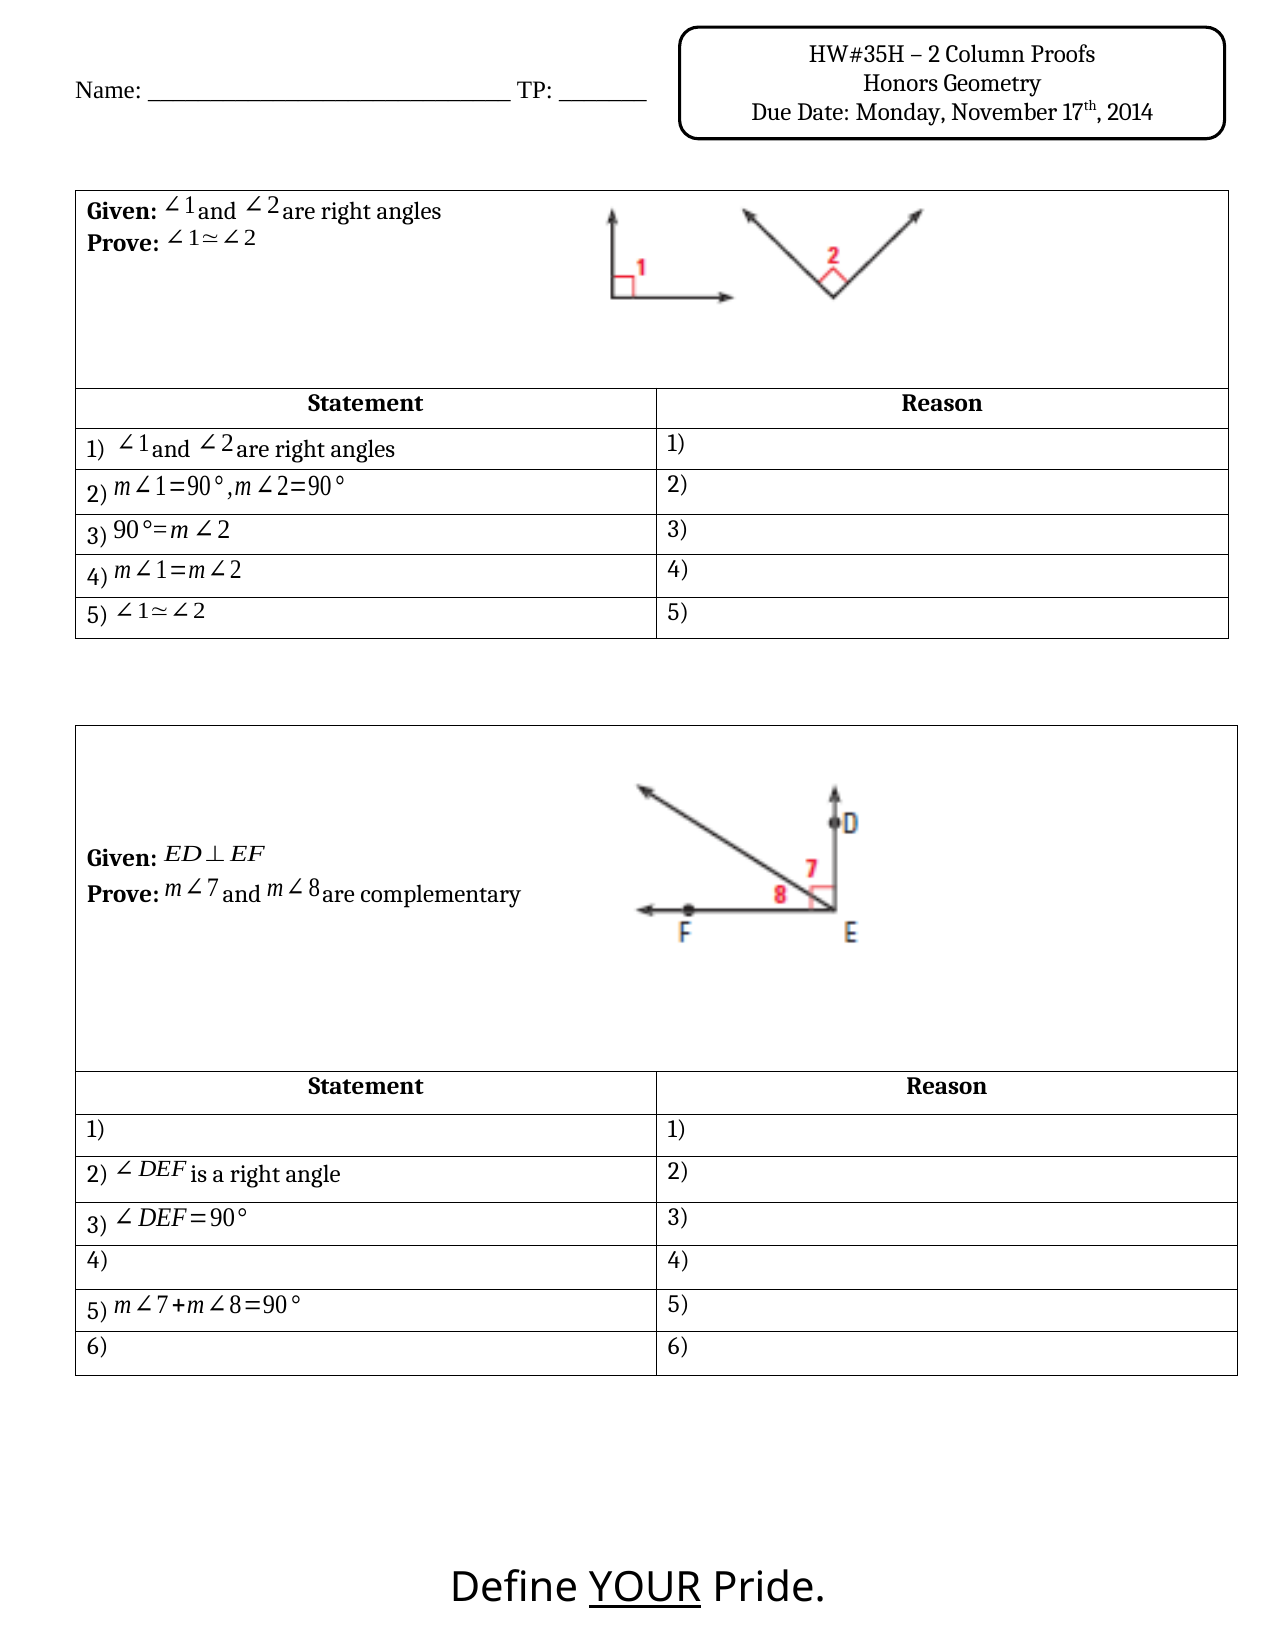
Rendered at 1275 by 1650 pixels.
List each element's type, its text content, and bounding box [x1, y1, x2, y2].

table_cell 1) and are right angles [76, 429, 656, 469]
table_cell 2) [76, 470, 656, 514]
table_cell Reason [657, 389, 1228, 428]
table_cell 5) [76, 1290, 656, 1331]
table_cell 2) is a right angle [76, 1157, 656, 1202]
table_header Given: and are right angles Prove: [76, 191, 1228, 388]
table_cell 5) [657, 1290, 1237, 1331]
table_cell 4) [76, 1246, 656, 1289]
table_cell 3) [657, 1203, 1237, 1244]
table_cell Statement [76, 389, 656, 428]
table_cell 1) [657, 1115, 1237, 1156]
table_cell Statement [76, 1072, 656, 1113]
text Name: _____________________________ TP: _______ [75, 75, 678, 104]
table_cell 2) [657, 1157, 1237, 1202]
table_cell 3) [76, 515, 656, 554]
table_cell 1) [657, 429, 1228, 469]
table_cell 5) [657, 598, 1228, 638]
table_cell 3) [657, 515, 1228, 554]
table_header Given: Prove: and are complementary [76, 726, 1237, 1071]
table_cell 5) [76, 598, 656, 638]
table_cell 4) [657, 555, 1228, 597]
table_cell 4) [76, 555, 656, 597]
table_cell Reason [657, 1072, 1237, 1113]
table_cell 6) [657, 1332, 1237, 1375]
table_cell 3) [76, 1203, 656, 1244]
table_cell 2) [657, 470, 1228, 514]
table_cell 6) [76, 1332, 656, 1375]
table_cell 4) [657, 1246, 1237, 1289]
table_cell 1) [76, 1115, 656, 1156]
